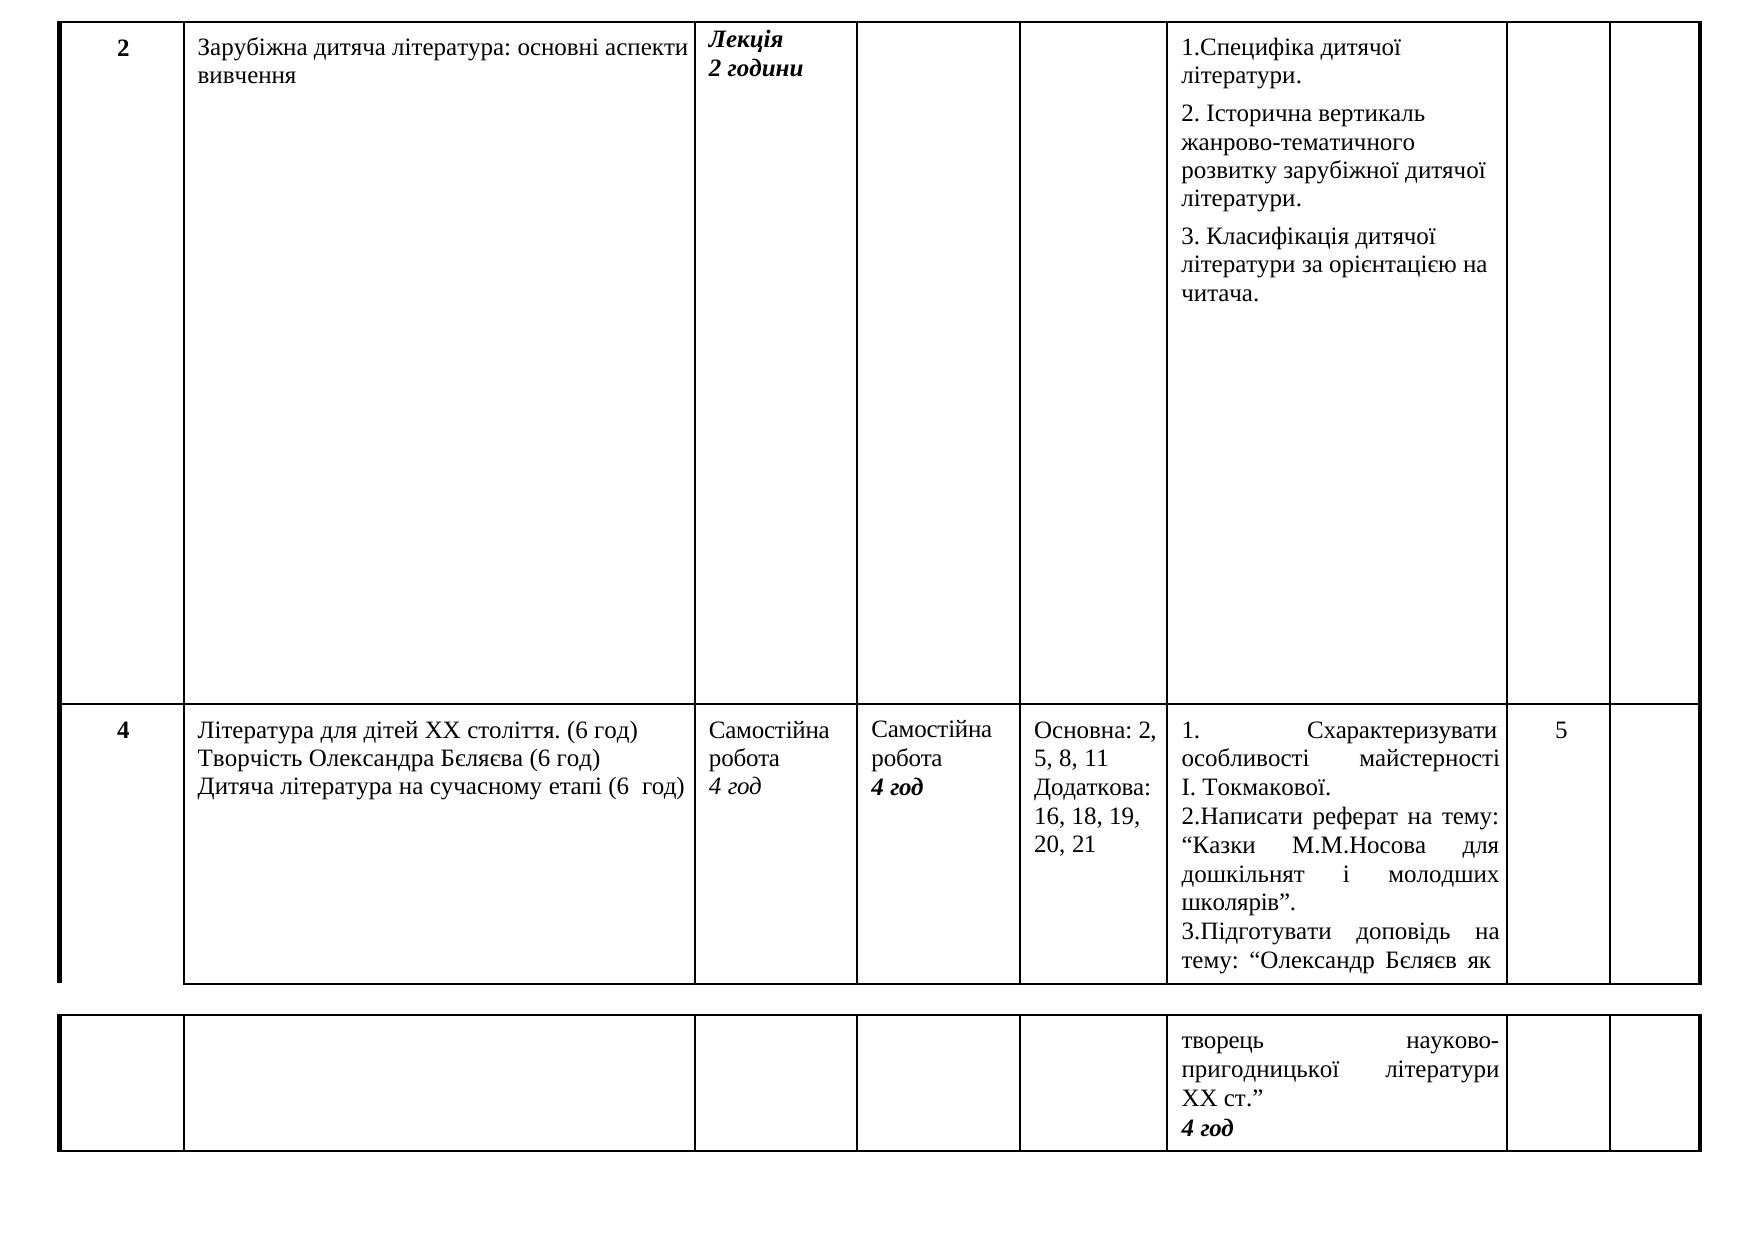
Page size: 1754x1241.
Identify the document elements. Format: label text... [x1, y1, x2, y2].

table_cell Зарубіжна дитяча література: основні аспекти вивчення [185, 23, 694, 703]
table_cell 2 [62, 23, 183, 703]
table_cell Література для дітей ХХ століття. (6 год) Творчість Олександра Бєляєва (6 год) Дитяча література на сучасному етапі (6 год) [185, 705, 694, 983]
table_cell [1021, 23, 1166, 703]
table_cell [1611, 23, 1698, 703]
table_header [858, 1016, 1019, 1150]
table_cell 1.Специфіка дитячої літератури. 2. Історична вертикаль жанрово-тематичного розвитку зарубіжної дитячої літератури. 3. Класифікація дитячої літератури за орієнтацією на читача. [1168, 23, 1506, 703]
table_cell 4 [62, 705, 183, 983]
table_header [1021, 1016, 1166, 1150]
table_cell [1611, 705, 1698, 983]
table_header [1611, 1016, 1698, 1150]
table_cell Схарактеризувати особливості майстерності І. Токмакової. Написати реферат на тему: “Казки М.М.Носова для дошкільнят і молодших школярів”. Підготувати доповідь на тему: “Олександр Бєляєв як [1168, 705, 1506, 983]
table_cell 5 [1508, 705, 1609, 983]
table_cell Лекція 2 години [696, 23, 856, 703]
table_header [185, 1016, 694, 1150]
table_cell Основна: 2, 5, 8, 11 Додаткова: 16, 18, 19, 20, 21 [1021, 705, 1166, 983]
table_header [1508, 1016, 1609, 1150]
table_cell Самостійна робота 4 год [858, 705, 1019, 983]
table_cell [1508, 23, 1609, 703]
table_header [696, 1016, 856, 1150]
table_cell Самостійна робота 4 год [696, 705, 856, 983]
table_cell [858, 23, 1019, 703]
table_header творець науково- пригодницької літератури ХХ ст.” 4 год [1168, 1016, 1506, 1150]
table_header [62, 1016, 183, 1150]
